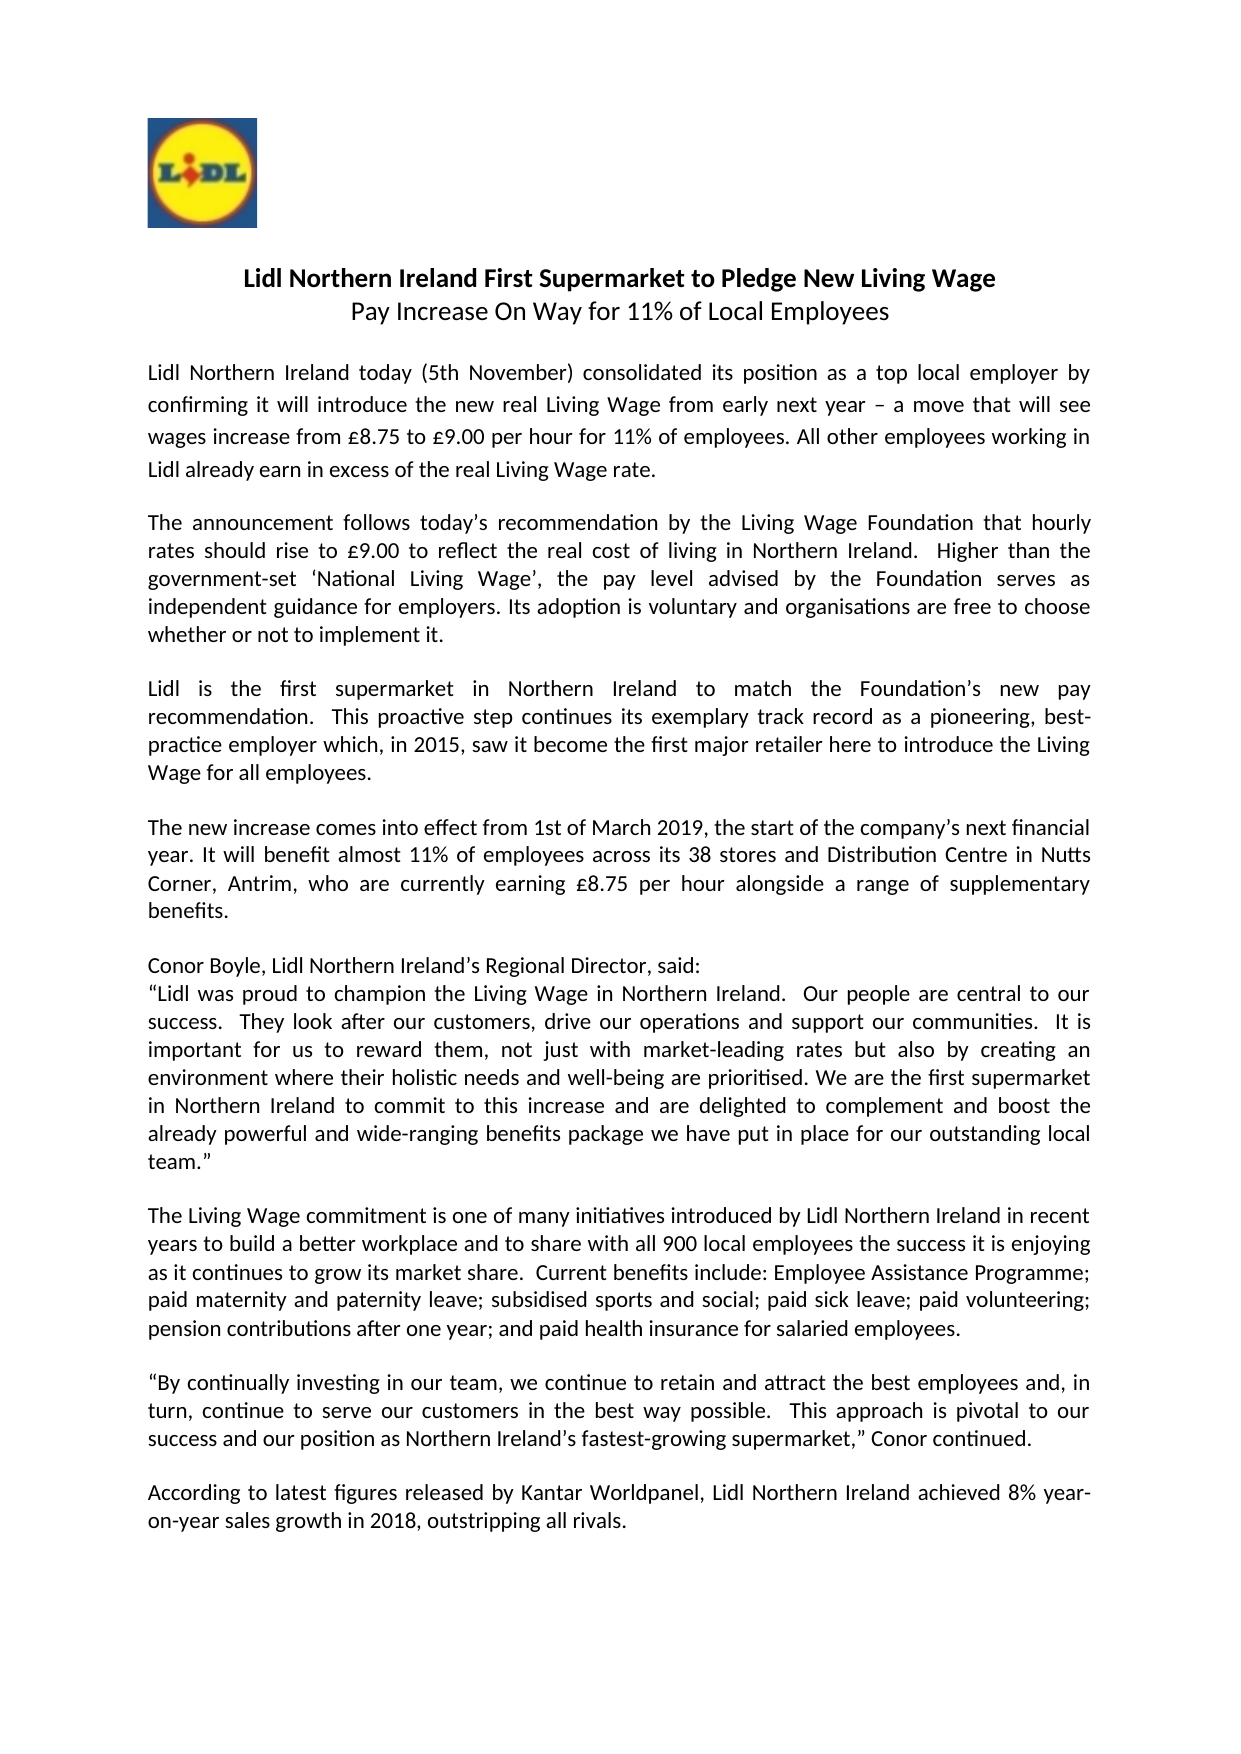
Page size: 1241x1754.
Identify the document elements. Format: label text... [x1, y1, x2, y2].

text “By continually investing in our team, we continue to retain and attract the best employees and, in turn, continue to serve our customers in the best way possible. This approach is pivotal to our success and our position as Northern Ireland’s fastest-growing supermarket,” Conor continued. [148, 1368, 1092, 1452]
text Conor Boyle, Lidl Northern Ireland’s Regional Director, said: [148, 951, 1092, 979]
picture [147, 118, 258, 228]
text Lidl Northern Ireland today (5th November) consolidated its position as a top local employer by confirming it will introduce the new real Living Wage from early next year – a move that will see wages increase from £8.75 to £9.00 per hour for 11% of employees. All other employees working in Lidl already earn in excess of the real Living Wage rate. [148, 358, 1092, 483]
text The new increase comes into effect from 1st of March 2019, the start of the company’s next financial year. It will benefit almost 11% of employees across its 38 stores and Distribution Centre in Nutts Corner, Antrim, who are currently earning £8.75 per hour alongside a range of supplementary benefits. [148, 813, 1092, 925]
text Pay Increase On Way for 11% of Local Employees [148, 294, 1092, 327]
text Lidl is the first supermarket in Northern Ireland to match the Foundation’s new pay recommendation. This proactive step continues its exemplary track record as a pioneering, best-practice employer which, in 2015, saw it become the first major retailer here to introduce the Living Wage for all employees. [148, 674, 1092, 786]
text According to latest figures released by Kantar Worldpanel, Lidl Northern Ireland achieved 8% year-on-year sales growth in 2018, outstripping all rivals. [148, 1478, 1092, 1561]
text The announcement follows today’s recommendation by the Living Wage Foundation that hourly rates should rise to £9.00 to reflect the real cost of living in Northern Ireland. Higher than the government-set ‘National Living Wage’, the pay level advised by the Foundation serves as independent guidance for employers. Its adoption is voluntary and organisations are free to choose whether or not to implement it. [148, 508, 1092, 648]
text “Lidl was proud to champion the Living Wage in Northern Ireland. Our people are central to our success. They look after our customers, drive our operations and support our communities. It is important for us to reward them, not just with market-leading rates but also by creating an environment where their holistic needs and well-being are prioritised. We are the first supermarket in Northern Ireland to commit to this increase and are delighted to complement and boost the already powerful and wide-ranging benefits package we have put in place for our outstanding local team.” [148, 979, 1092, 1175]
text The Living Wage commitment is one of many initiatives introduced by Lidl Northern Ireland in recent years to build a better workplace and to share with all 900 local employees the success it is enjoying as it continues to grow its market share. Current benefits include: Employee Assistance Programme; paid maternity and paternity leave; subsidised sports and social; paid sick leave; paid volunteering; pension contributions after one year; and paid health insurance for salaried employees. [148, 1202, 1092, 1342]
text Lidl Northern Ireland First Supermarket to Pledge New Living Wage [148, 261, 1092, 294]
